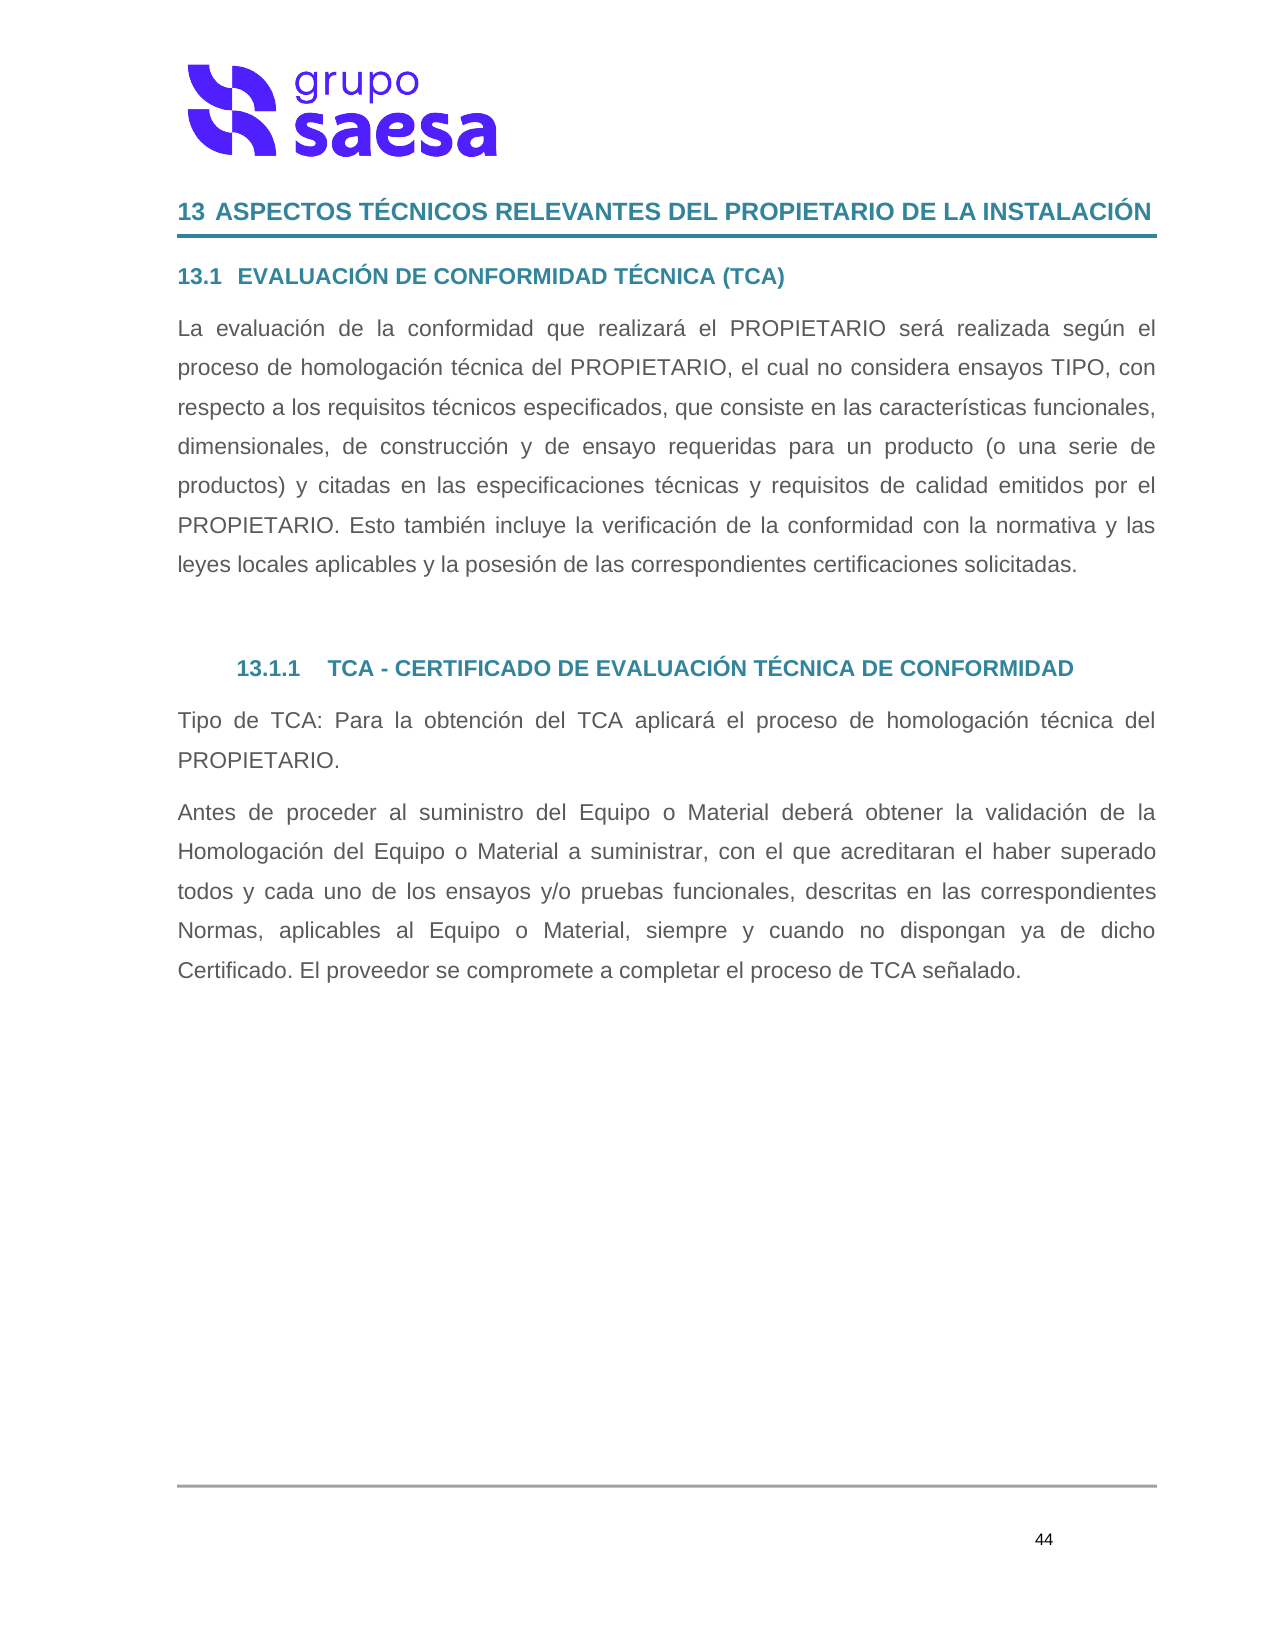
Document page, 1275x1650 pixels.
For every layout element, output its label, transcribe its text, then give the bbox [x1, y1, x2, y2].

subtitle TCA - CERTIFICADO DE EVALUACIÓN TÉCNICA DE CONFORMIDAD [236, 655, 1157, 682]
text La evaluación de la conformidad que realizará el PROPIETARIO será realizada según el proceso de homologación técnica del PROPIETARIO, el cual no considera ensayos TIPO, con respecto a los requisitos técnicos especificados, que consiste en las características funcionales, dimensionales, de construcción y de ensayo requeridas para un producto (o una serie de productos) y citadas en las especificaciones técnicas y requisitos de calidad emitidos por el PROPIETARIO. Esto también incluye la verificación de la conformidad con la normativa y las leyes locales aplicables y la posesión de las correspondientes certificaciones solicitadas. [177, 314, 1157, 578]
subtitle ASPECTOS TÉCNICOS RELEVANTES DEL PROPIETARIO DE LA INSTALACIÓN [177, 197, 1157, 234]
subtitle EVALUACIÓN DE CONFORMIDAD TÉCNICA (TCA) [177, 263, 1157, 289]
text Antes de proceder al suministro del Equipo o Material deberá obtener la validación de la Homologación del Equipo o Material a suministrar, con el que acreditaran el haber superado todos y cada uno de los ensayos y/o pruebas funcionales, descritas en las correspondientes Normas, aplicables al Equipo o Material, siempre y cuando no dispongan ya de dicho Certificado. El proveedor se compromete a completar el proceso de TCA señalado. [177, 799, 1157, 983]
text Tipo de TCA: Para la obtención del TCA aplicará el proceso de homologación técnica del PROPIETARIO. [177, 707, 1157, 773]
picture [177, 56, 506, 160]
